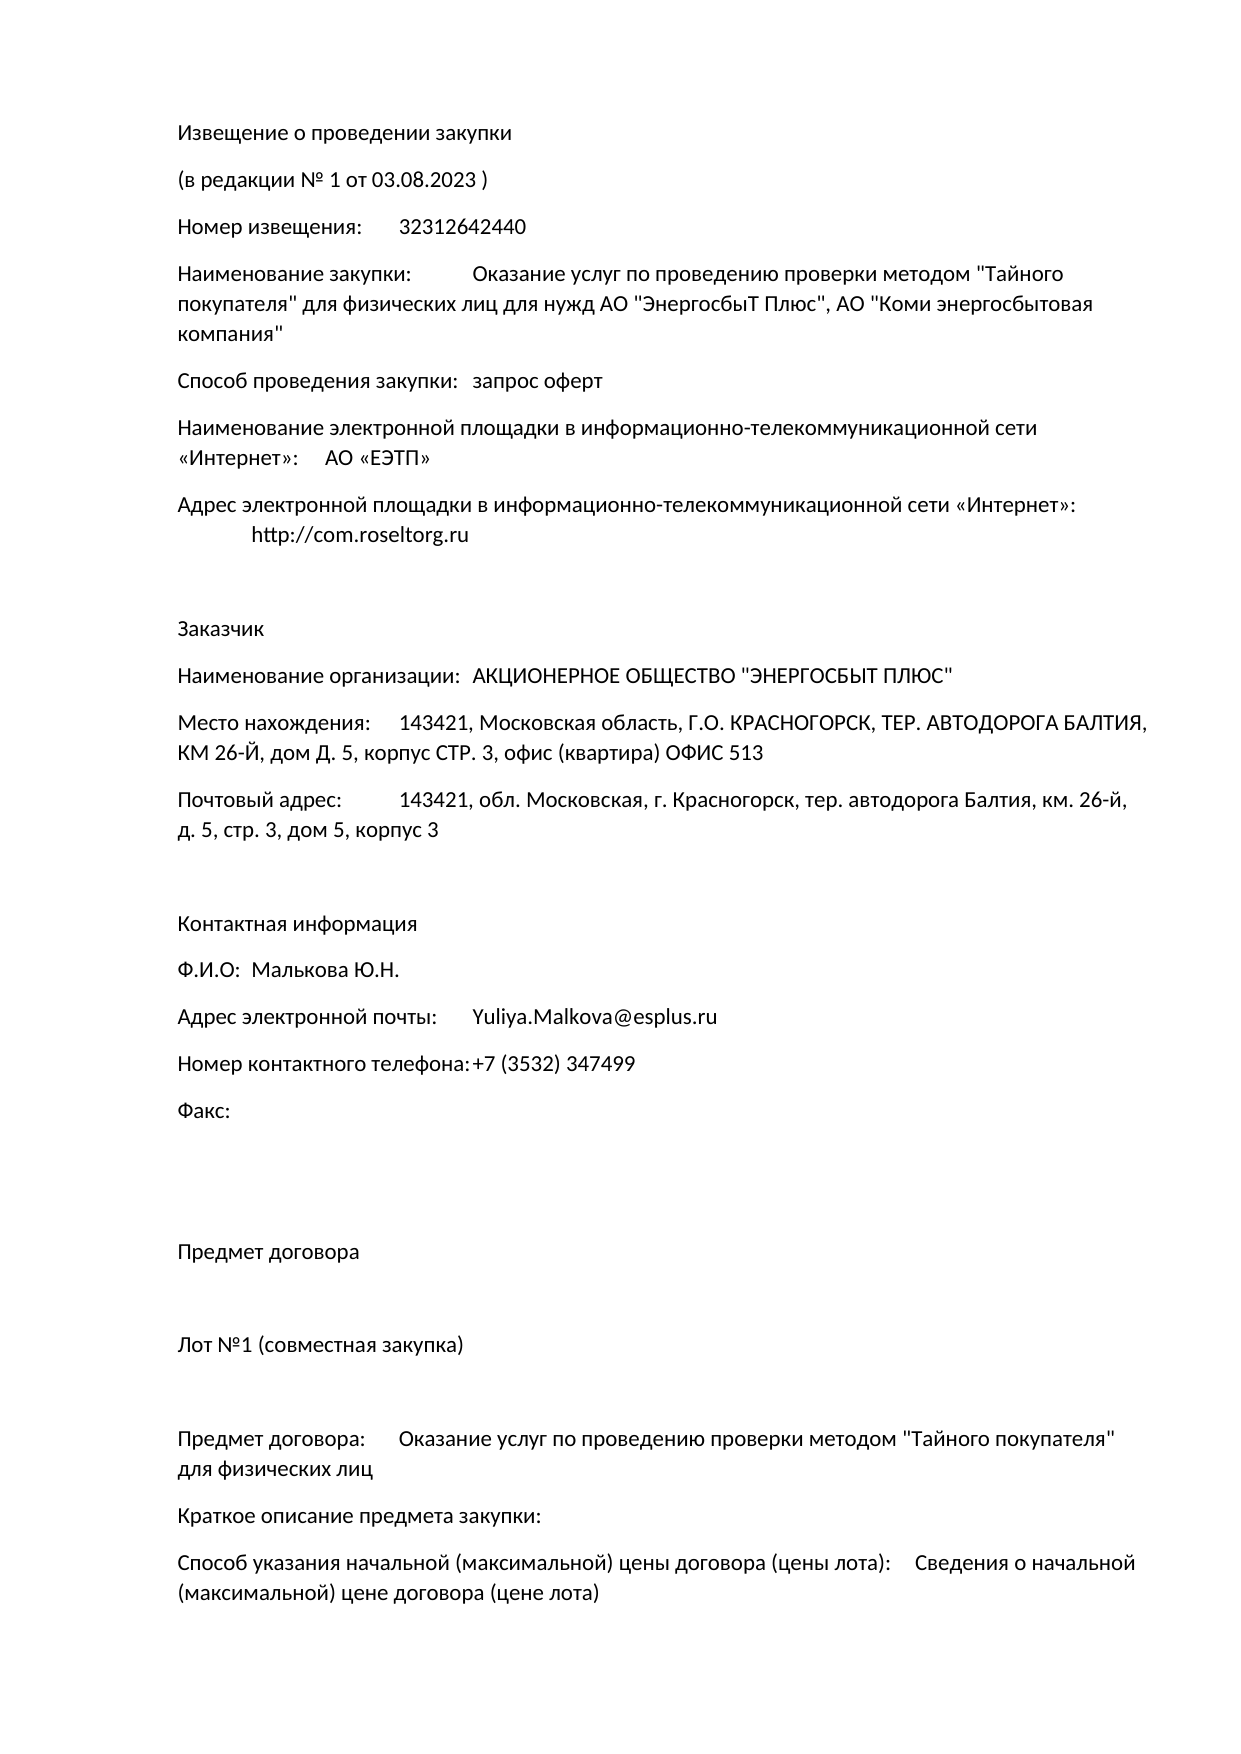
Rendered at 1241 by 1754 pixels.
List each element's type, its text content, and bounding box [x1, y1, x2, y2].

text Лот №1 (совместная закупка) [177, 1331, 1152, 1359]
text Наименование электронной площадки в информационно-телекоммуникационной сети «Интернет»: АО «ЕЭТП» [177, 413, 1152, 471]
text Заказчик [177, 614, 1152, 642]
text Способ указания начальной (максимальной) цены договора (цены лота): Сведения о начальной (максимальной) цене договора (цене лота) [177, 1548, 1152, 1607]
text Почтовый адрес: 143421, обл. Московская, г. Красногорск, тер. автодорога Балтия, км. 26-й, д. 5, стр. 3, дом 5, корпус 3 [177, 785, 1152, 843]
text Наименование закупки: Оказание услуг по проведению проверки методом "Тайного покупателя" для физических лиц для нужд АО "ЭнергосбыТ Плюс", АО "Коми энергосбытовая компания" [177, 259, 1152, 347]
text Адрес электронной почты: Yuliya.Malkova@esplus.ru [177, 1002, 1152, 1031]
text Номер извещения: 32312642440 [177, 212, 1152, 240]
text Извещение о проведении закупки [177, 118, 1152, 146]
text Контактная информация [177, 909, 1152, 937]
text (в редакции № 1 от 03.08.2023 ) [177, 165, 1152, 193]
text Место нахождения: 143421, Московская область, Г.О. КРАСНОГОРСК, ТЕР. АВТОДОРОГА БАЛТИЯ, КМ 26-Й, дом Д. 5, корпус СТР. 3, офис (квартира) ОФИС 513 [177, 708, 1152, 766]
text Краткое описание предмета закупки: [177, 1501, 1152, 1529]
text Предмет договора [177, 1237, 1152, 1265]
text Предмет договора: Оказание услуг по проведению проверки методом "Тайного покупателя" для физических лиц [177, 1424, 1152, 1483]
text Номер контактного телефона: +7 (3532) 347499 [177, 1049, 1152, 1077]
text Наименование организации: АКЦИОНЕРНОЕ ОБЩЕСТВО "ЭНЕРГОСБЫТ ПЛЮС" [177, 661, 1152, 689]
text Адрес электронной площадки в информационно-телекоммуникационной сети «Интернет»: http://com.roseltorg.ru [177, 490, 1152, 548]
text Ф.И.О: Малькова Ю.Н. [177, 956, 1152, 984]
text Факс: [177, 1096, 1152, 1124]
text Способ проведения закупки: запрос оферт [177, 366, 1152, 394]
